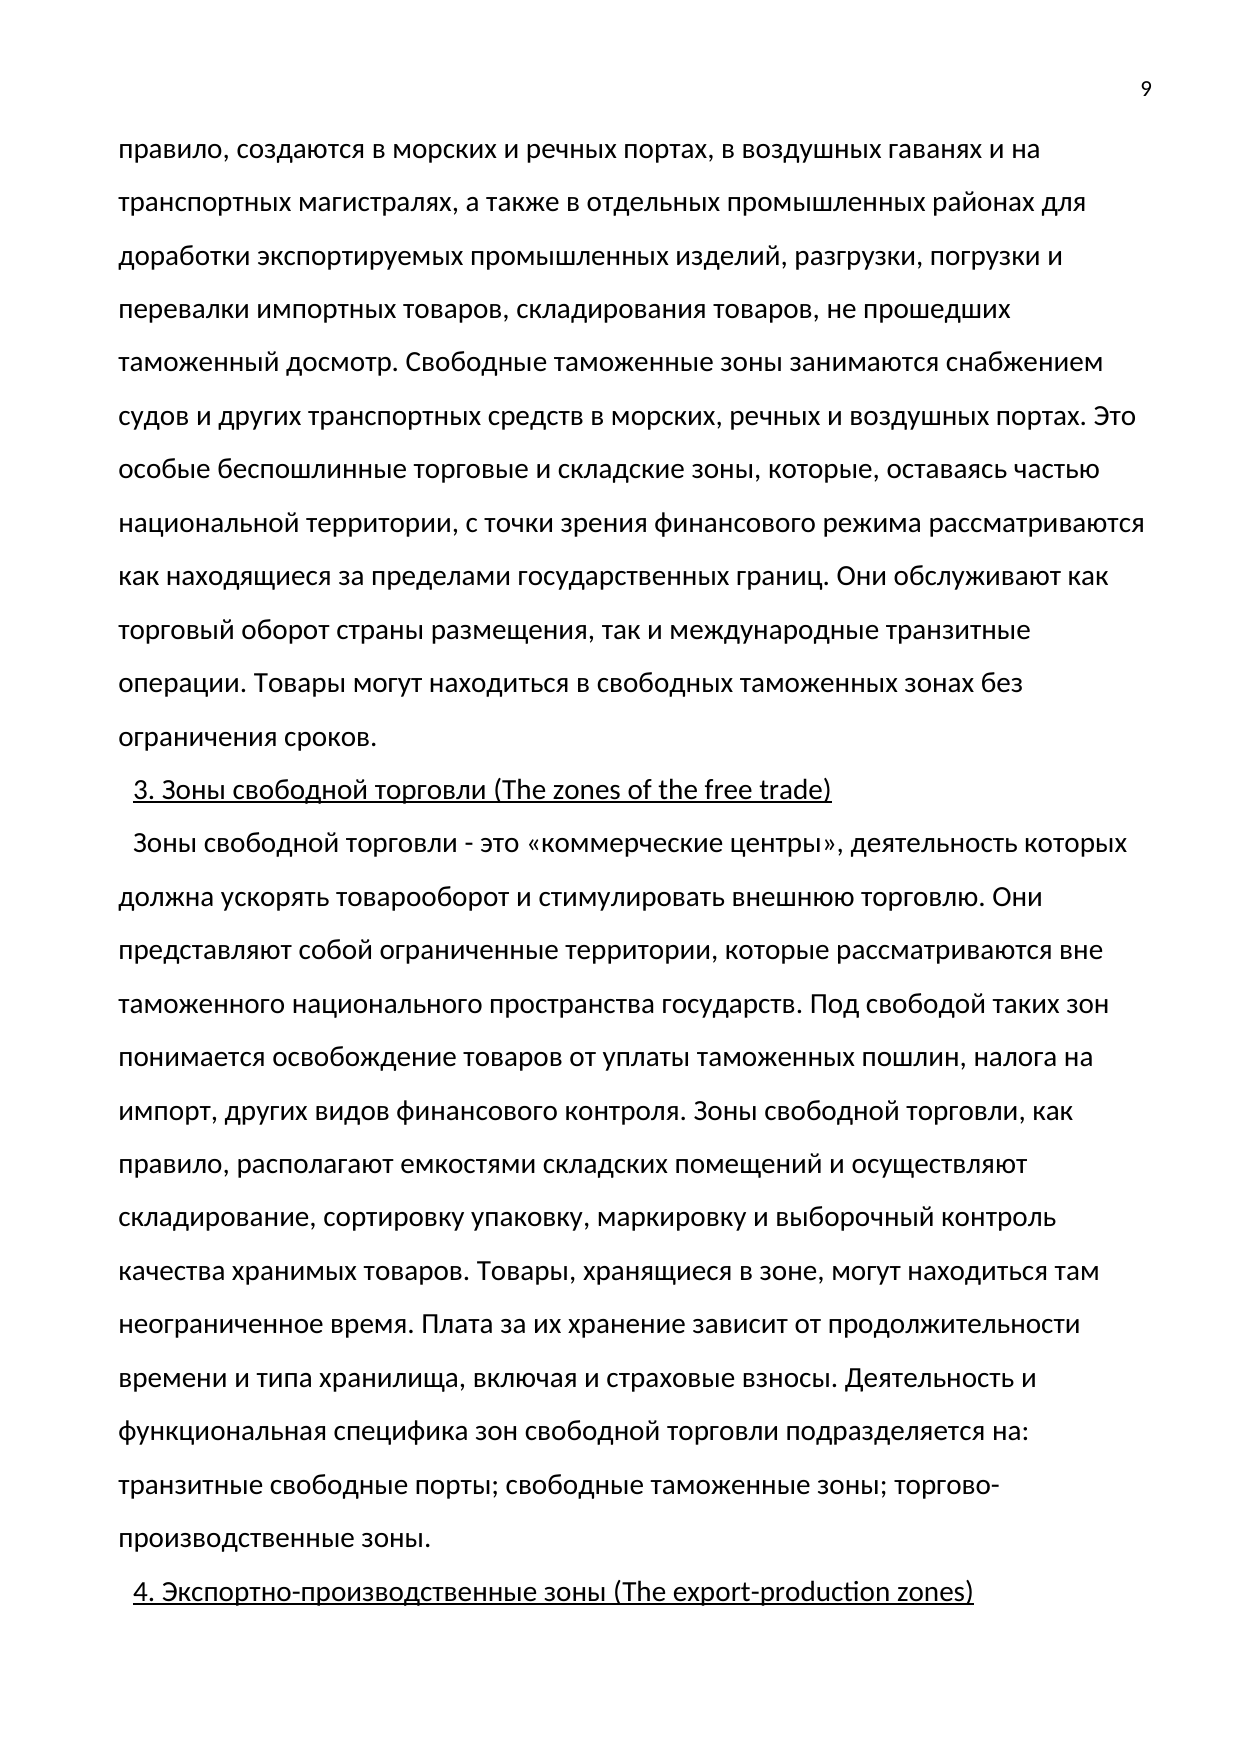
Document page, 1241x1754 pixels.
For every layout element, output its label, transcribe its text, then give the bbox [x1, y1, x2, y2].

text 4. Экспортно-производственные зоны (The export-production zones) [118, 1573, 1152, 1608]
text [118, 130, 1152, 753]
text Зоны свободной торговли - это «коммерческие центры», деятельность которых должна ускорять товарооборот и стимулировать внешнюю торговлю. Они представляют собой ограниченные территории, которые рассматриваются вне таможенного национального пространства государств. Под свободой таких зон понимается освобождение товаров от уплаты таможенных пошлин, налога на импорт, других видов финансового контроля. Зоны свободной торговли, как правило, располагают емкостями складских помещений и осуществляют складирование, сортировку упаковку, маркировку и выборочный контроль качества хранимых товаров. Товары, хранящиеся в зоне, могут находиться там неограниченное время. Плата за их хранение зависит от продолжительности времени и типа хранилища, включая и страховые взносы. Деятельность и функциональная специфика зон свободной торговли подразделяется на: транзитные свободные порты; свободные таможенные зоны; торгово-производственные зоны. [118, 824, 1152, 1555]
text 3. Зоны свободной торговли (The zones of the free trade) [118, 771, 1152, 807]
